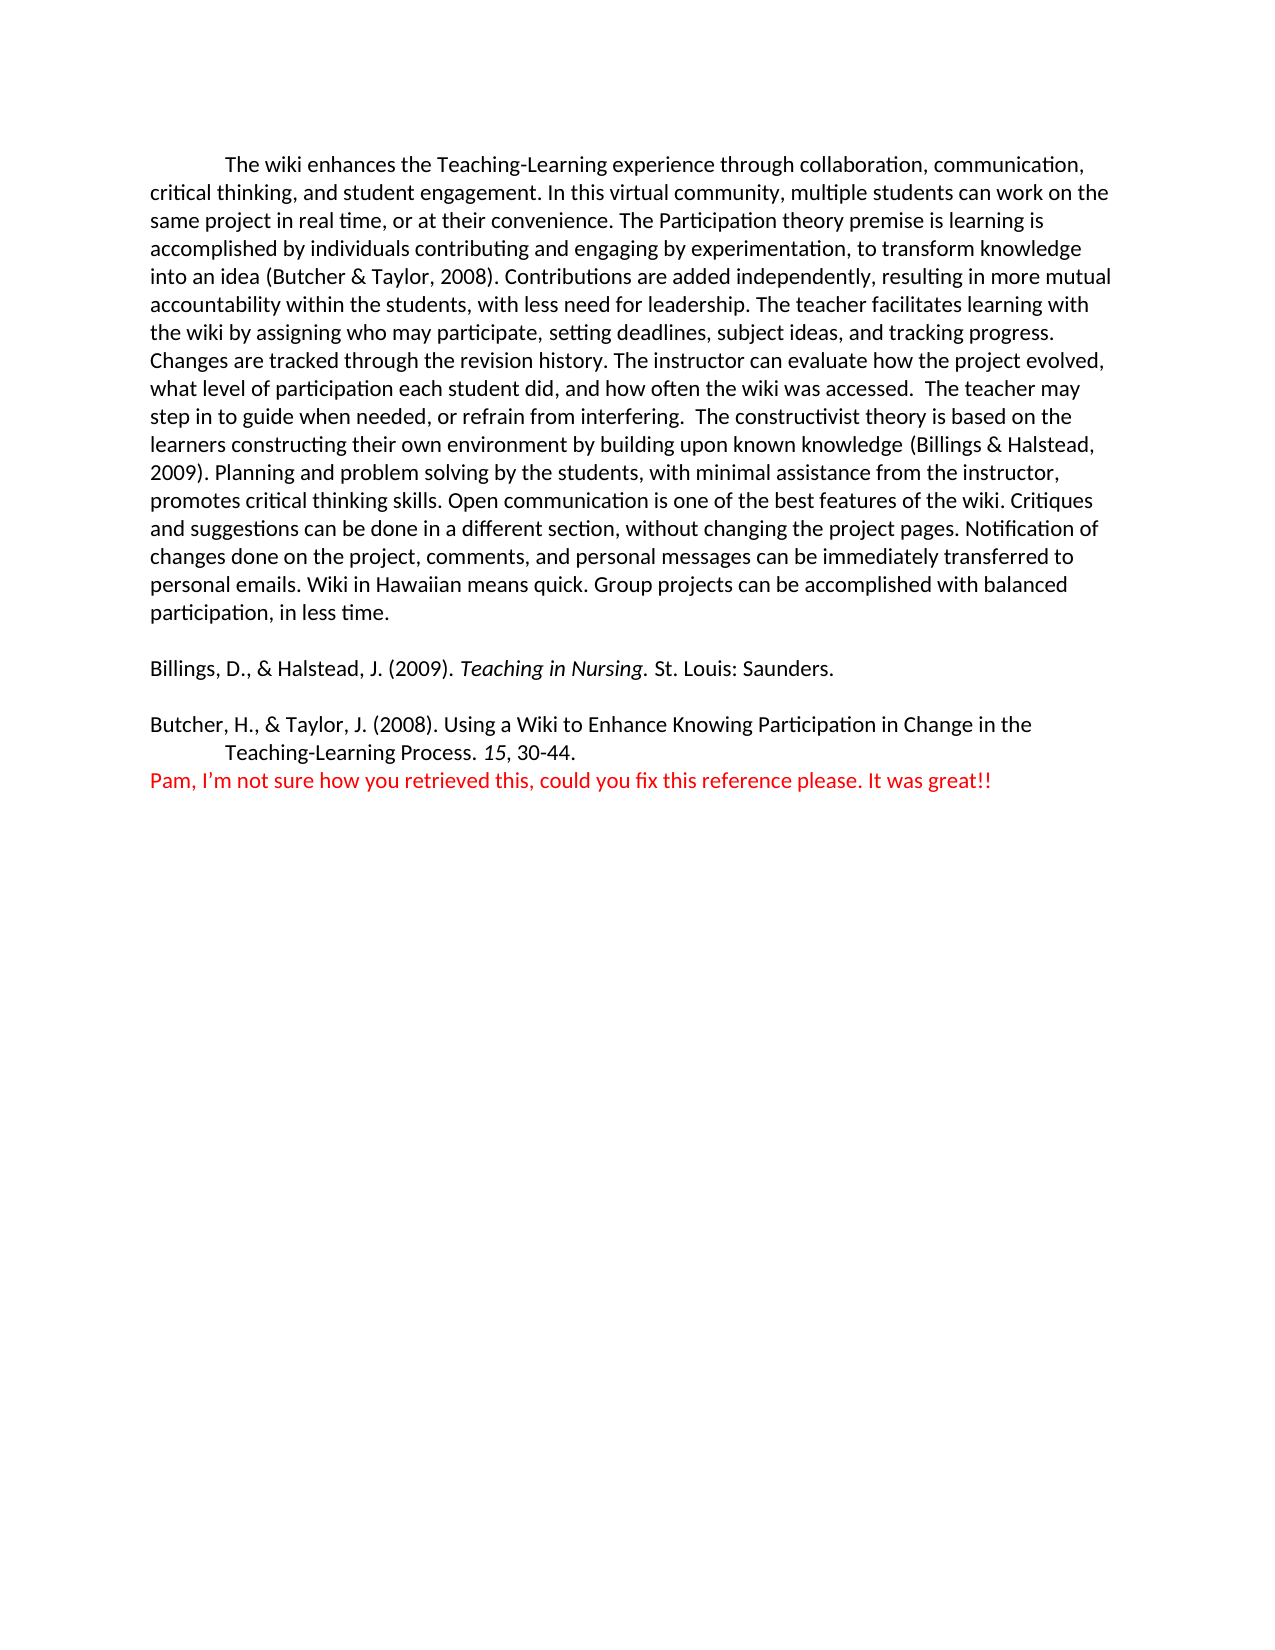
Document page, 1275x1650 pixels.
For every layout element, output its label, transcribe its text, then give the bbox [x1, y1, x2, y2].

text The wiki enhances the Teaching-Learning experience through collaboration, communication, critical thinking, and student engagement. In this virtual community, multiple students can work on the same project in real time, or at their convenience. The Participation theory premise is learning is accomplished by individuals contributing and engaging by experimentation, to transform knowledge into an idea . Contributions are added independently, resulting in more mutual accountability within the students, with less need for leadership. The teacher facilitates learning with the wiki by assigning who may participate, setting deadlines, subject ideas, and tracking progress. Changes are tracked through the revision history. The instructor can evaluate how the project evolved, what level of participation each student did, and how often the wiki was accessed. The teacher may step in to guide when needed, or refrain from interfering. The constructivist theory is based on the learners constructing their own environment by building upon known knowledge . Planning and problem solving by the students, with minimal assistance from the instructor, promotes critical thinking skills. Open communication is one of the best features of the wiki. Critiques and suggestions can be done in a different section, without changing the project pages. Notification of changes done on the project, comments, and personal messages can be immediately transferred to personal emails. Wiki in Hawaiian means quick. Group projects can be accomplished with balanced participation, in less time. [150, 150, 1125, 626]
text Pam, I’m not sure how you retrieved this, could you fix this reference please. It was great!! [150, 766, 1125, 794]
text Butcher, H., & Taylor, J. (2008). Using a Wiki to Enhance Knowing Participation in Change in the Teaching-Learning Process. 15, 30-44. [150, 710, 1125, 766]
text Billings, D., & Halstead, J. (2009). Teaching in Nursing. St. Louis: Saunders. [150, 654, 1125, 682]
